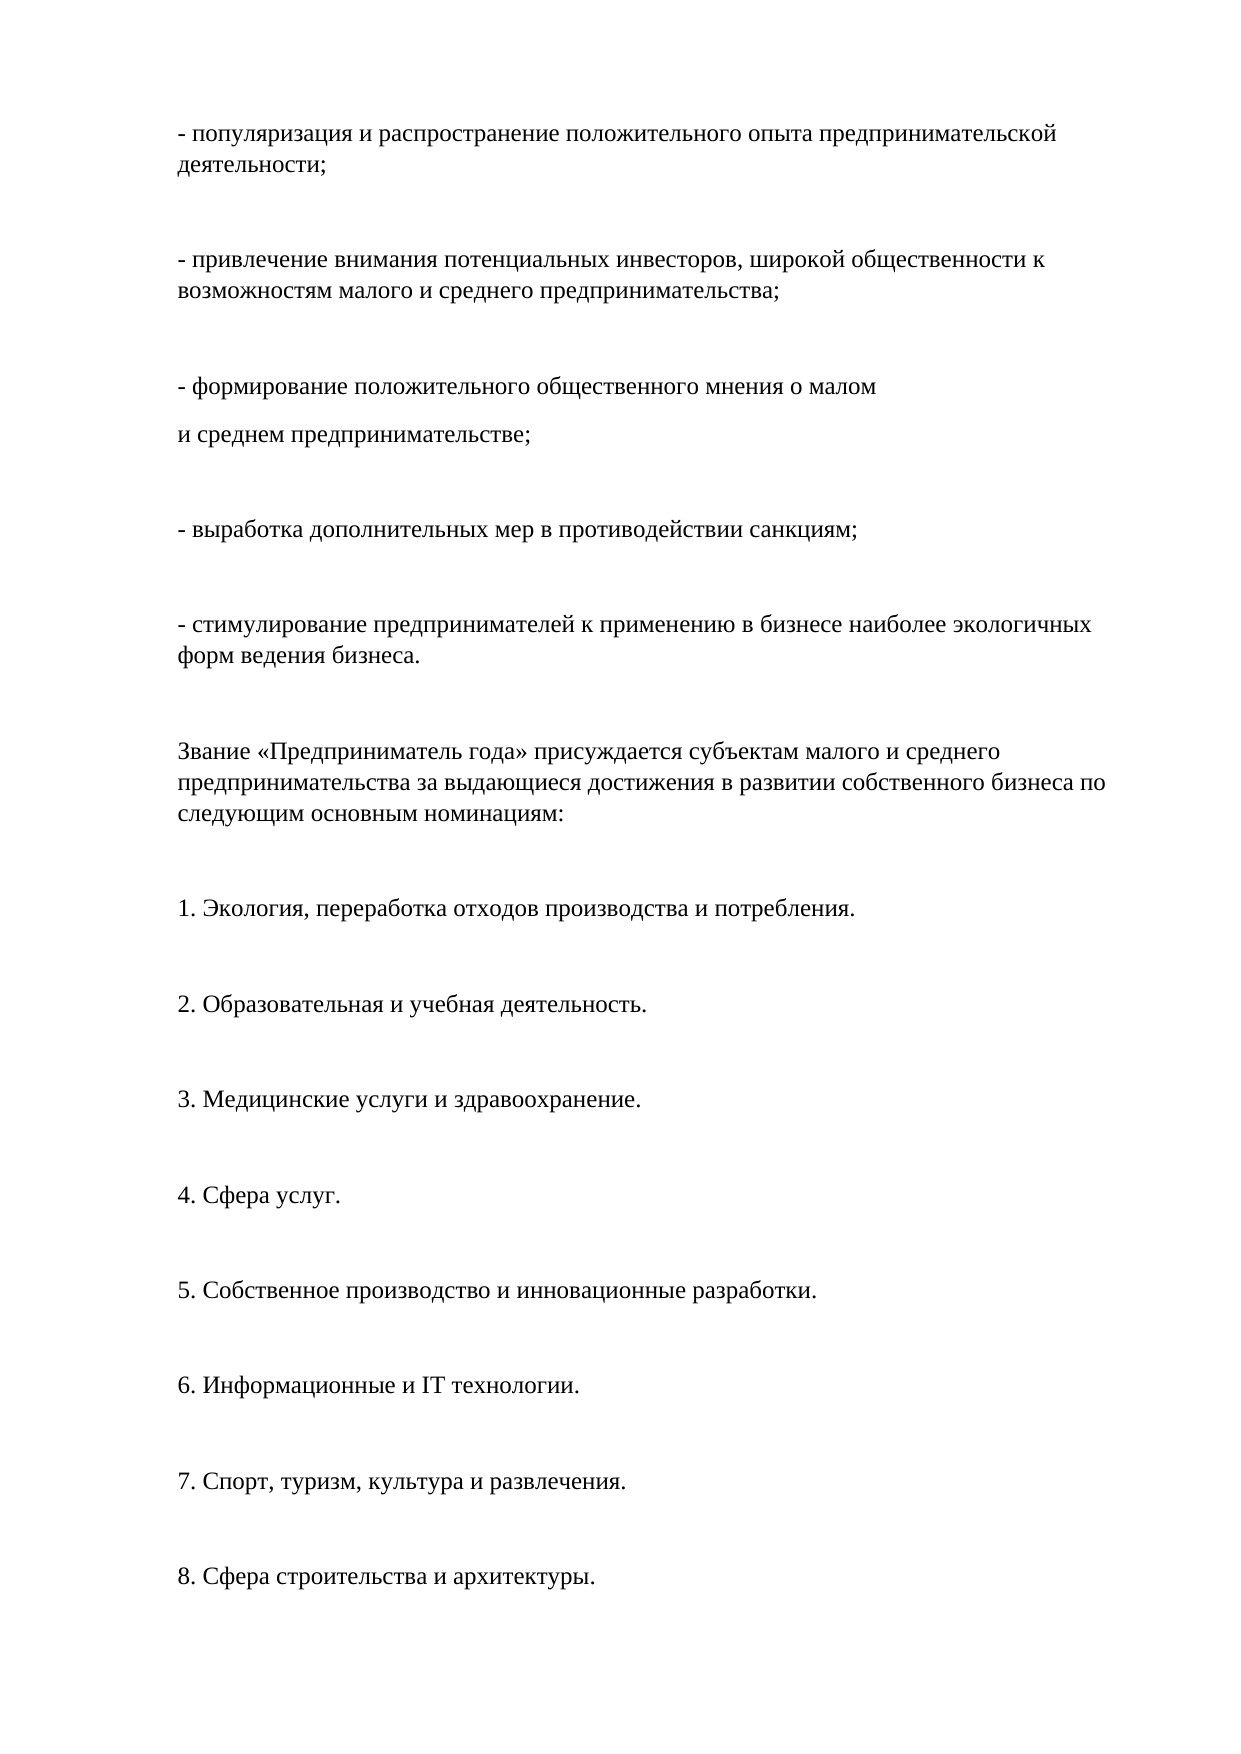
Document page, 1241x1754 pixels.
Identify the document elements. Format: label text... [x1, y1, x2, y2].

text - стимулирование предпринимателей к применению в бизнесе наиболее экологичных форм ведения бизнеса. [177, 609, 1152, 669]
text 2. Образовательная и учебная деятельность. [177, 989, 1152, 1018]
text - выработка дополнительных мер в противодействии санкциям; [177, 514, 1152, 543]
text - популяризация и распространение положительного опыта предпринимательской деятельности; [177, 118, 1152, 178]
text 1. Экология, переработка отходов производства и потребления. [177, 893, 1152, 922]
text - формирование положительного общественного мнения о малом [177, 371, 1152, 400]
text 5. Собственное производство и инновационные разработки. [177, 1275, 1152, 1304]
text 8. Сфера строительства и архитектуры. [177, 1561, 1152, 1590]
text 7. Спорт, туризм, культура и развлечения. [177, 1466, 1152, 1495]
text 6. Информационные и IT технологии. [177, 1371, 1152, 1399]
text 3. Медицинские услуги и здравоохранение. [177, 1084, 1152, 1113]
text - привлечение внимания потенциальных инвесторов, широкой общественности к возможностям малого и среднего предпринимательства; [177, 244, 1152, 304]
text и среднем предпринимательстве; [177, 419, 1152, 447]
text Звание «Предприниматель года» присуждается субъектам малого и среднего предпринимательства за выдающиеся достижения в развитии собственного бизнеса по следующим основным номинациям: [177, 736, 1152, 827]
text 4. Сфера услуг. [177, 1180, 1152, 1208]
